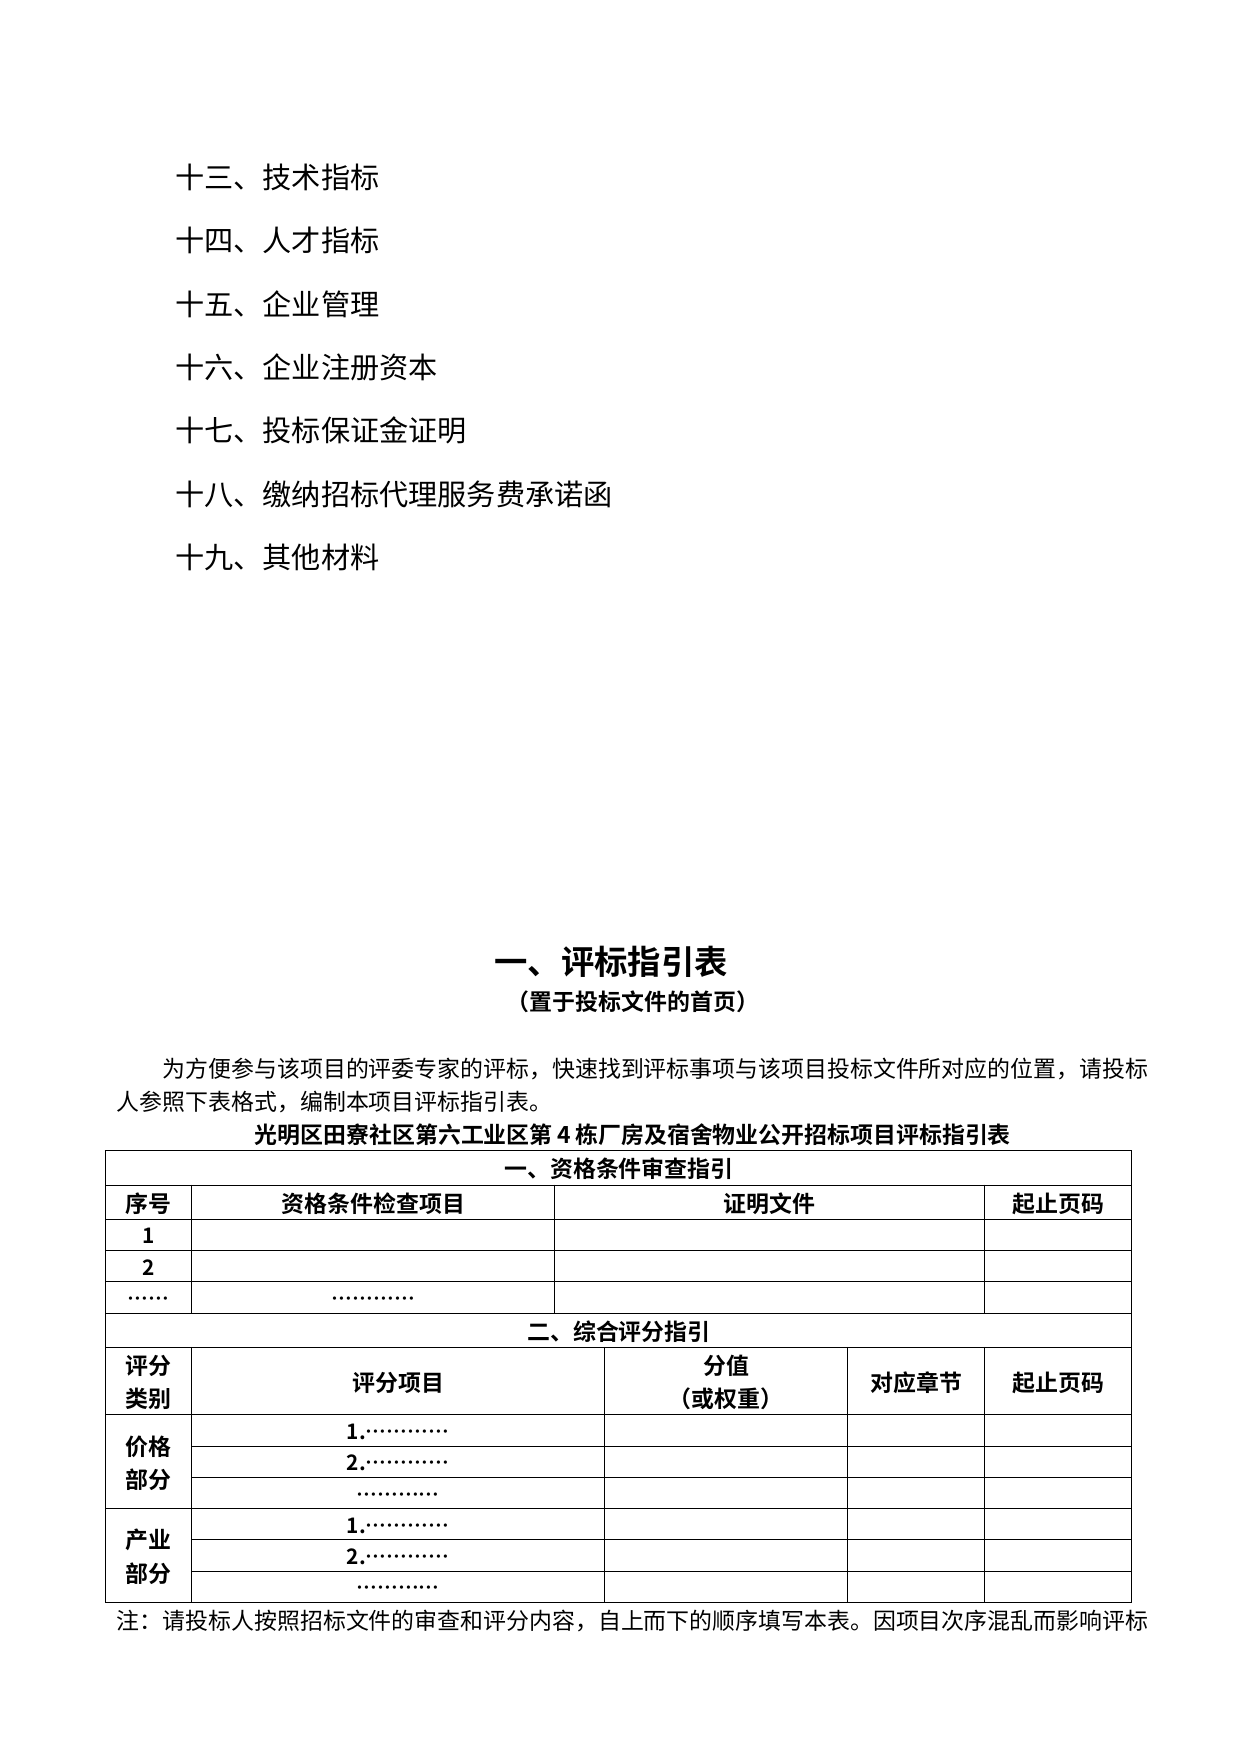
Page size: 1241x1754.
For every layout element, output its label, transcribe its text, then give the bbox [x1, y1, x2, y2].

text 光明区田寮社区第六工业区第4栋厂房及宿舍物业公开招标项目评标指引表 [117, 1117, 1148, 1150]
table_cell [985, 1572, 1131, 1602]
text 十九、其他材料 [117, 535, 1148, 577]
table_cell [985, 1540, 1131, 1571]
table_cell 起止页码 [985, 1348, 1131, 1414]
table_cell 起止页码 [985, 1186, 1131, 1219]
table_cell 产业部分 [106, 1509, 191, 1602]
table_cell 证明文件 [555, 1186, 984, 1219]
text 十七、投标保证金证明 [117, 408, 1148, 450]
table_cell 评分项目 [192, 1348, 604, 1414]
table_cell 分值 （或权重） [605, 1348, 847, 1414]
table_cell 对应章节 [848, 1348, 984, 1414]
table_cell [605, 1509, 847, 1539]
table_cell [848, 1478, 984, 1508]
table_cell [985, 1415, 1131, 1446]
table_header 一、资格条件审查指引 [106, 1151, 1131, 1184]
table_cell [848, 1540, 984, 1571]
table_cell [985, 1478, 1131, 1508]
table_cell [848, 1415, 984, 1446]
table_cell ………… [192, 1282, 554, 1312]
text 十五、企业管理 [117, 281, 1148, 323]
text 十四、人才指标 [117, 218, 1148, 260]
table_cell [605, 1540, 847, 1571]
table_cell 1.………… [192, 1509, 604, 1539]
text 为方便参与该项目的评委专家的评标，快速找到评标事项与该项目投标文件所对应的位置，请投标人参照下表格式，编制本项目评标指引表。 [117, 1051, 1148, 1117]
table_cell ………… [192, 1572, 604, 1602]
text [117, 1603, 1148, 1636]
table_cell [555, 1282, 984, 1312]
table_cell [985, 1447, 1131, 1477]
table_cell 序号 [106, 1186, 191, 1219]
table_cell 资格条件检查项目 [192, 1186, 554, 1219]
text 十六、企业注册资本 [117, 344, 1148, 387]
text 十八、缴纳招标代理服务费承诺函 [117, 471, 1148, 514]
table_cell [605, 1447, 847, 1477]
table_cell [848, 1572, 984, 1602]
table_cell [555, 1251, 984, 1281]
table_cell 1.………… [192, 1415, 604, 1446]
table_cell [605, 1572, 847, 1602]
table_cell 二、综合评分指引 [106, 1314, 1131, 1347]
table_cell [985, 1251, 1131, 1281]
table_cell [192, 1220, 554, 1250]
table_cell 2.………… [192, 1540, 604, 1571]
table_cell ………… [192, 1478, 604, 1508]
table_cell 2.………… [192, 1447, 604, 1477]
text 十三、技术指标 [117, 154, 1148, 196]
table_cell 评分类别 [106, 1348, 191, 1414]
table_cell 1 [106, 1220, 191, 1250]
table_cell [848, 1509, 984, 1539]
table_cell [555, 1220, 984, 1250]
table_cell …… [106, 1282, 191, 1312]
table_cell [985, 1509, 1131, 1539]
table_cell [985, 1282, 1131, 1312]
table_cell [192, 1251, 554, 1281]
subtitle 一、评标指引表 [73, 936, 1148, 984]
table_cell 价格部分 [106, 1415, 191, 1508]
text （置于投标文件的首页） [117, 984, 1148, 1017]
table_cell 2 [106, 1251, 191, 1281]
table_cell [985, 1220, 1131, 1250]
table_cell [605, 1415, 847, 1446]
table_cell [848, 1447, 984, 1477]
table_cell [605, 1478, 847, 1508]
